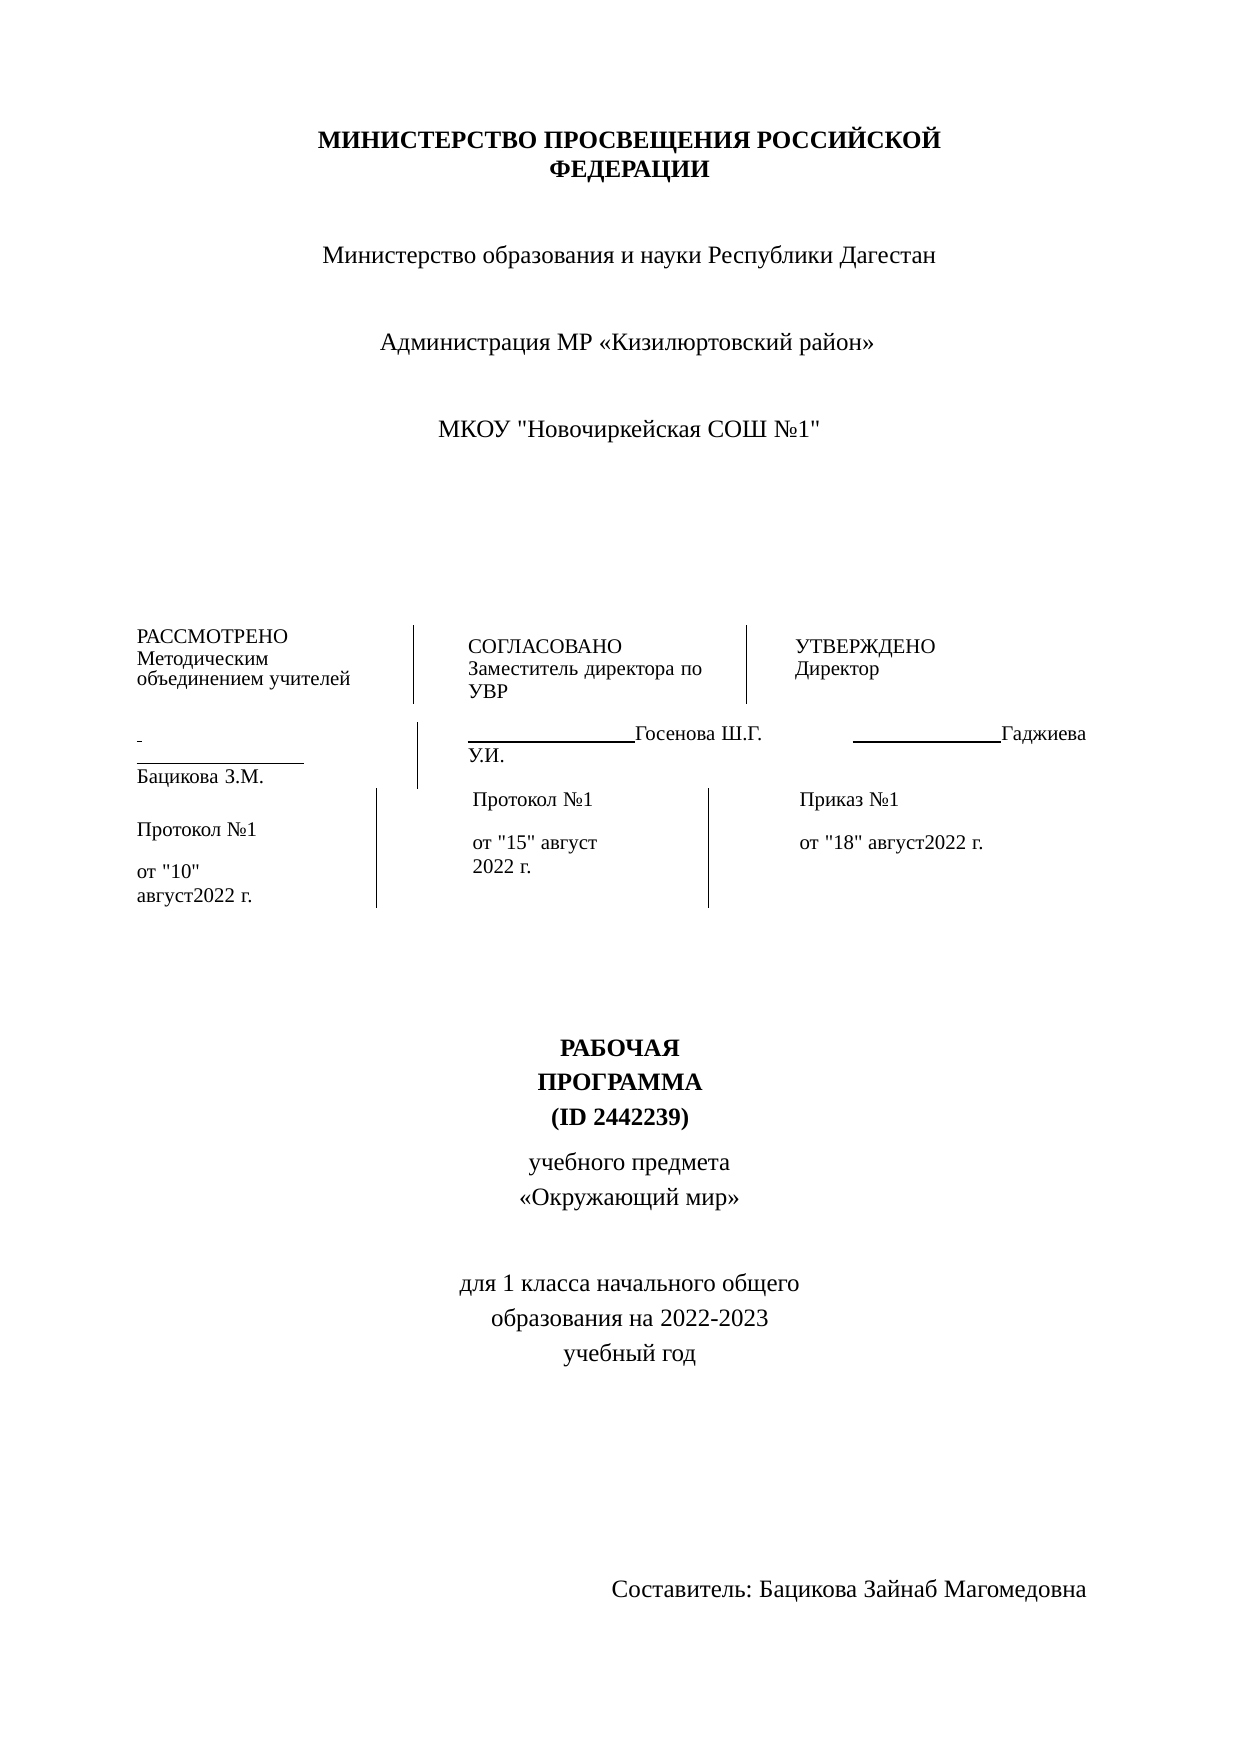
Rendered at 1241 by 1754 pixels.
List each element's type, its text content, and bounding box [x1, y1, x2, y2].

text СОГЛАСОВАНО [468, 635, 716, 658]
text для 1 класса начального общего образования на 2022-2023 учебный год [448, 1268, 811, 1366]
text Протокол №1 [137, 817, 298, 841]
text МКОУ "Новочиркейская СОШ №1" [291, 414, 967, 443]
text УТВЕРЖДЕНО [795, 635, 1122, 658]
text «Окружающий мир» [291, 1182, 967, 1210]
text учебного предмета [291, 1147, 967, 1175]
text Госенова Ш.Г. Гаджиева У.И. [468, 722, 1122, 766]
text от "10" август2022 г. [137, 859, 298, 907]
text Приказ №1 [799, 788, 1122, 811]
list МИНИСТЕРСТВО ПРОСВЕЩЕНИЯ РОССИЙСКОЙ ФЕДЕРАЦИИ [292, 125, 967, 182]
text от "15" август 2022 г. [472, 830, 635, 878]
list РАБОЧАЯ ПРОГРАММА (ID 2442239) [530, 1033, 710, 1131]
text Директор [795, 658, 1122, 680]
text Методическим объединением учителей [137, 648, 377, 690]
text Составитель: Бацикова Зайнаб Магомедовна [118, 1574, 1087, 1603]
text Министерство образования и науки Республики Дагестан [291, 241, 967, 269]
text Заместитель директора по УВР [468, 658, 716, 703]
text от "18" август2022 г. [799, 830, 1122, 854]
text Администрация МР «Кизилюртовский район» [287, 327, 967, 356]
text РАССМОТРЕНО [137, 625, 377, 648]
text Бацикова З.М. [137, 722, 384, 788]
text Протокол №1 [472, 788, 635, 811]
